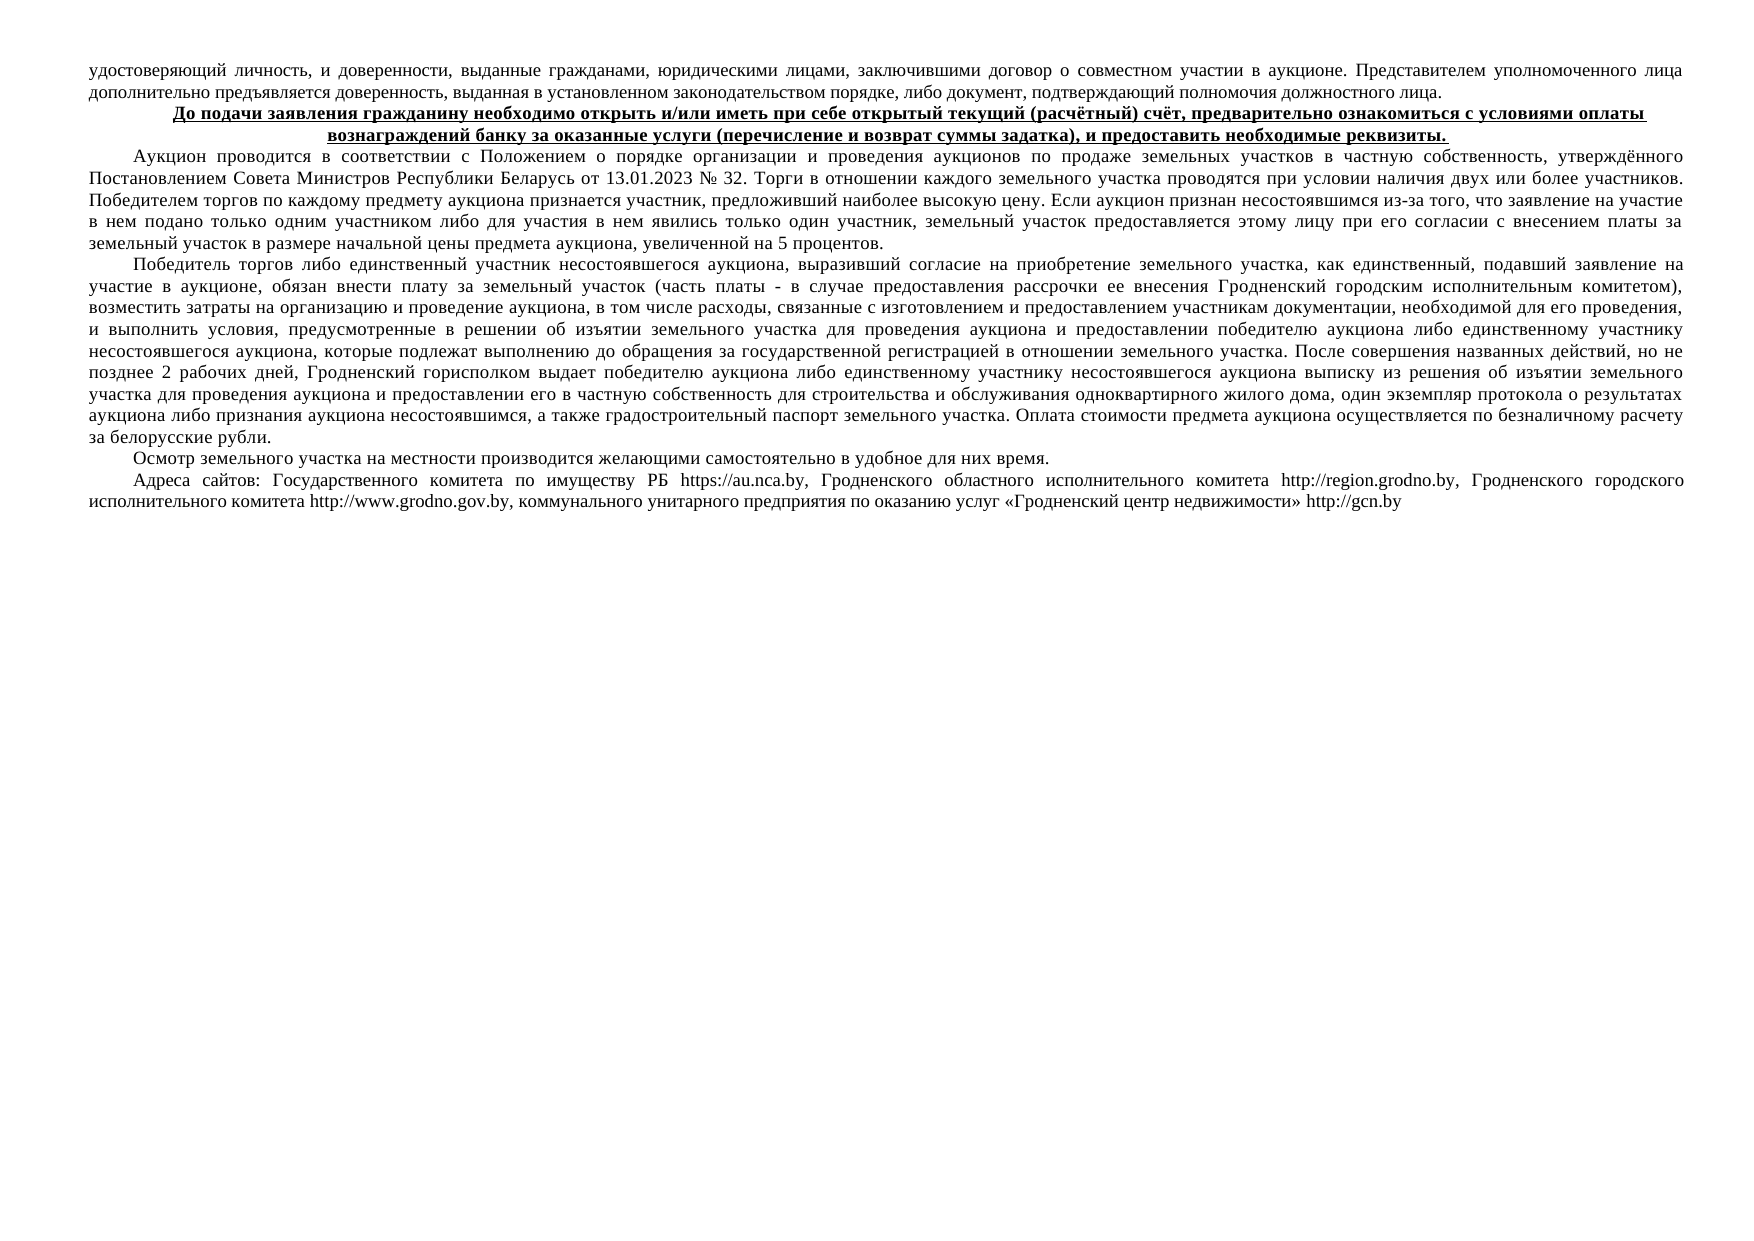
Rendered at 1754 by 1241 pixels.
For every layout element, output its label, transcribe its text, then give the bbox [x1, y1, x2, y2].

text Победитель торгов либо единственный участник несостоявшегося аукциона, выразивший согласие на приобретение земельного участка, как единственный, подавший заявление на участие в аукционе, обязан внести плату за земельный участок (часть платы - в случае предоставления рассрочки ее внесения Гродненский городским исполнительным комитетом), возместить затраты на организацию и проведение аукциона, в том числе расходы, связанные с изготовлением и предоставлением участникам документации, необходимой для его проведения, и выполнить условия, предусмотренные в решении об изъятии земельного участка для проведения аукциона и предоставлении победителю аукциона либо единственному участнику несостоявшегося аукциона, которые подлежат выполнению до обращения за государственной регистрацией в отношении земельного участка. После совершения названных действий, но не позднее 2 рабочих дней, Гродненский горисполком выдает победителю аукциона либо единственному участнику несостоявшегося аукциона выписку из решения об изъятии земельного участка для проведения аукциона и предоставлении его в частную собственность для строительства и обслуживания одноквартирного жилого дома, один экземпляр протокола о результатах аукциона либо признания аукциона несостоявшимся, а также градостроительный паспорт земельного участка. Оплата стоимости предмета аукциона осуществляется по безналичному расчету за белорусские рубли. [89, 253, 1686, 447]
text Аукцион проводится в соответствии с Положением о порядке организации и проведения аукционов по продаже земельных участков в частную собственность, утверждённого Постановлением Совета Министров Республики Беларусь от 13.01.2023 № 32. Торги в отношении каждого земельного участка проводятся при условии наличия двух или более участников. Победителем торгов по каждому предмету аукциона признается участник, предложивший наиболее высокую цену. Если аукцион признан несостоявшимся из-за того, что заявление на участие в нем подано только одним участником либо для участия в нем явились только один участник, земельный участок предоставляется этому лицу при его согласии с внесением платы за земельный участок в размере начальной цены предмета аукциона, увеличенной на 5 процентов. [89, 145, 1686, 253]
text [89, 59, 1686, 102]
text Адреса сайтов: Государственного комитета по имуществу РБ https://au.nca.by, Гродненского областного исполнительного комитета http://region.grodno.by, Гродненского городского исполнительного комитета http://www.grodno.gov.by, коммунального унитарного предприятия по оказанию услуг «Гродненский центр недвижимости» http://gcn.by [89, 469, 1686, 512]
text До подачи заявления гражданину необходимо открыть и/или иметь при себе открытый текущий (расчётный) счёт, предварительно ознакомиться с условиями оплаты вознаграждений банку за оказанные услуги (перечисление и возврат суммы задатка), и предоставить необходимые реквизиты. [89, 102, 1686, 145]
text Осмотр земельного участка на местности производится желающими самостоятельно в удобное для них время. [89, 447, 1686, 469]
